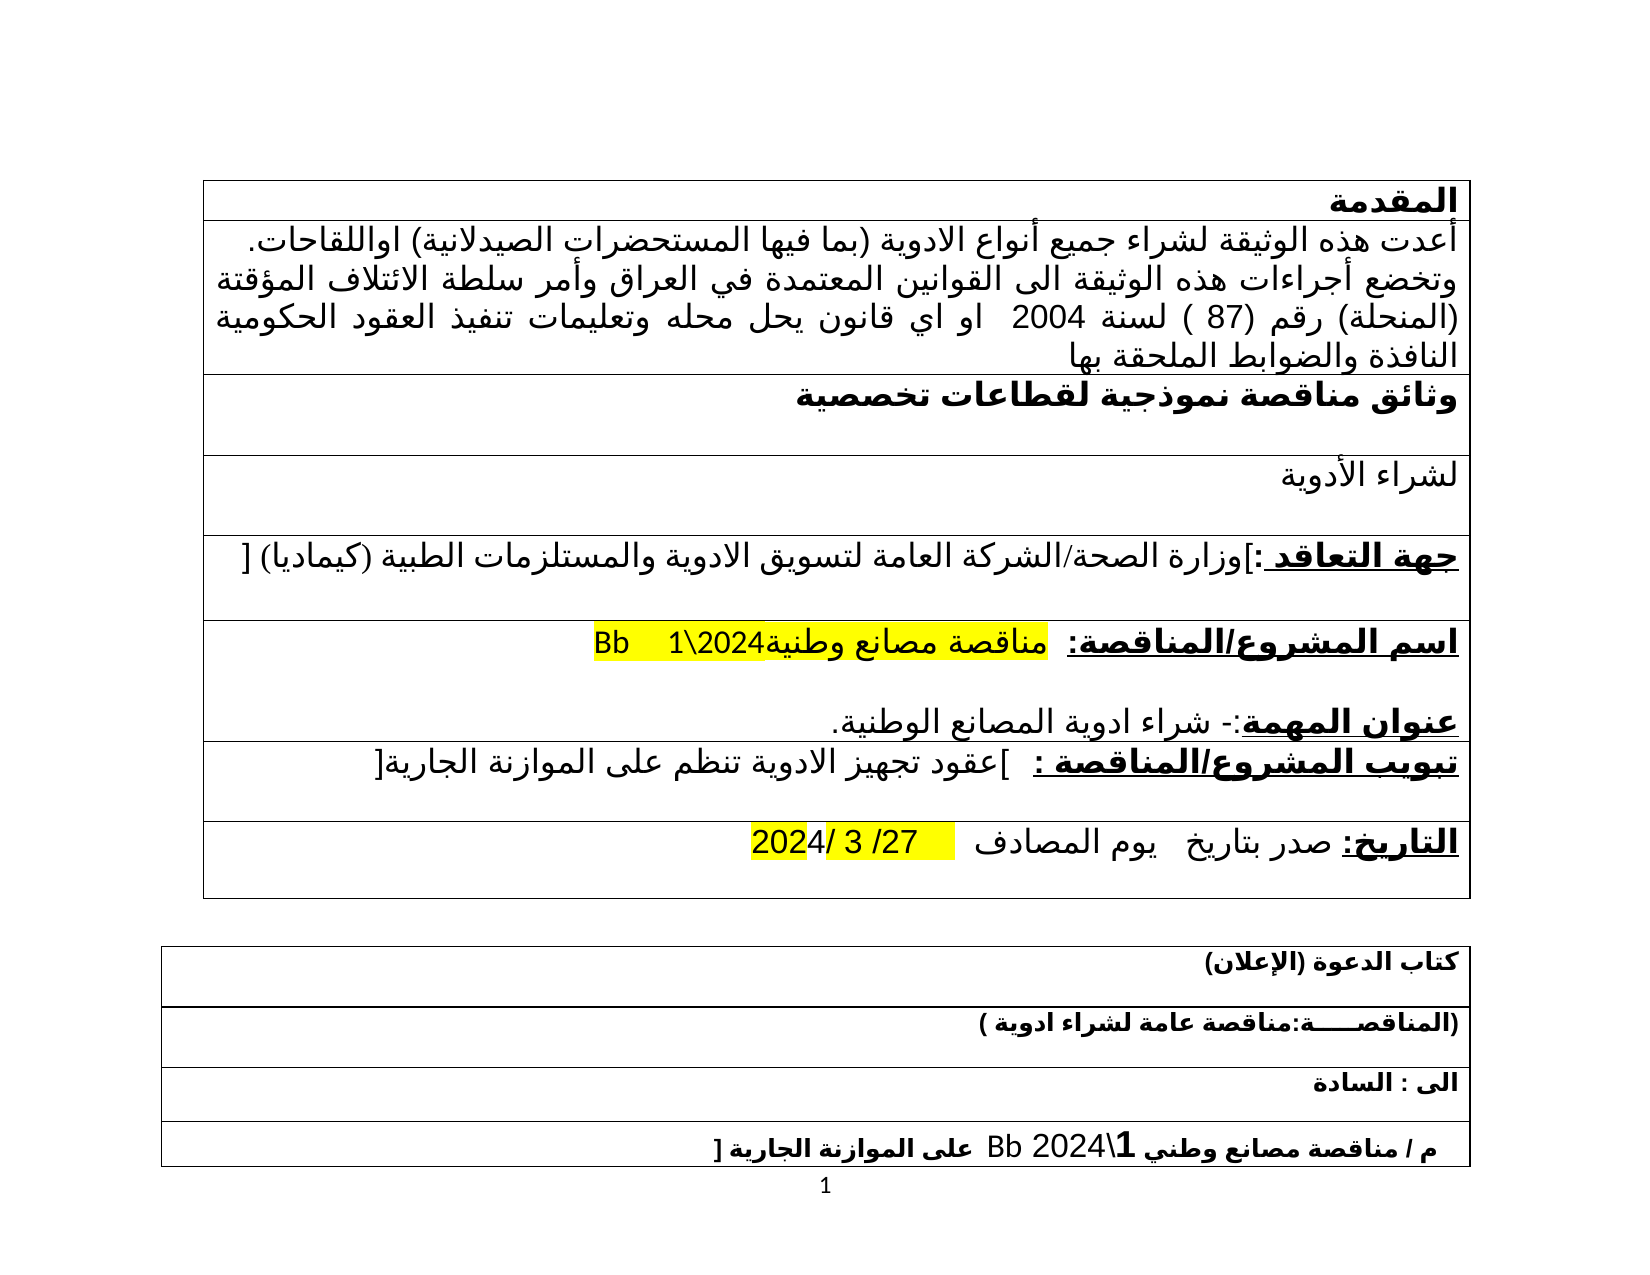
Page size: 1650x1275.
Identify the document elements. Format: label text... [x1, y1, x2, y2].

table_cell الى : السادة [162, 1068, 1469, 1121]
table_cell أعدت هذه الوثيقة لشراء جميع أنواع الادوية (بما فيها المستحضرات الصيدلانية) اواللقاحات. وتخضع أجراءات هذه الوثيقة الى القوانين المعتمدة في العراق وأمر سلطة الائتلاف المؤقتة (المنحلة) رقم (87 ) لسنة 2004 او اي قانون يحل محله وتعليمات تنفيذ العقود الحكومية النافذة والضوابط الملحقة بها [204, 221, 1469, 374]
table_cell التاريخ: صدر بتاريخ يوم المصادف 27/ 3 /2024 [204, 822, 1469, 898]
table_cell وثائق مناقصة نموذجية لقطاعات تخصصية [204, 375, 1469, 454]
table_cell اسم المشروع/المناقصة: مناقصة مصانع وطنيةBb 1\2024 عنوان المهمة:- شراء ادوية المصانع الوطنية. [204, 621, 1469, 741]
table_header المقدمة [204, 181, 1469, 219]
table_cell جهة التعاقد :]وزارة الصحة/الشركة العامة لتسويق الادوية والمستلزمات الطبية (كيماديا) [ [204, 536, 1469, 620]
table_cell (المناقصـــــة:مناقصة عامة لشراء ادوية ) [162, 1008, 1469, 1067]
table_cell لشراء الأدوية [204, 456, 1469, 535]
table_cell تبويب المشروع/المناقصة : ]عقود تجهيز الادوية تنظم على الموازنة الجارية[ [204, 742, 1469, 821]
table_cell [162, 1122, 1469, 1166]
table_header كتاب الدعوة (الإعلان) [162, 947, 1469, 1006]
